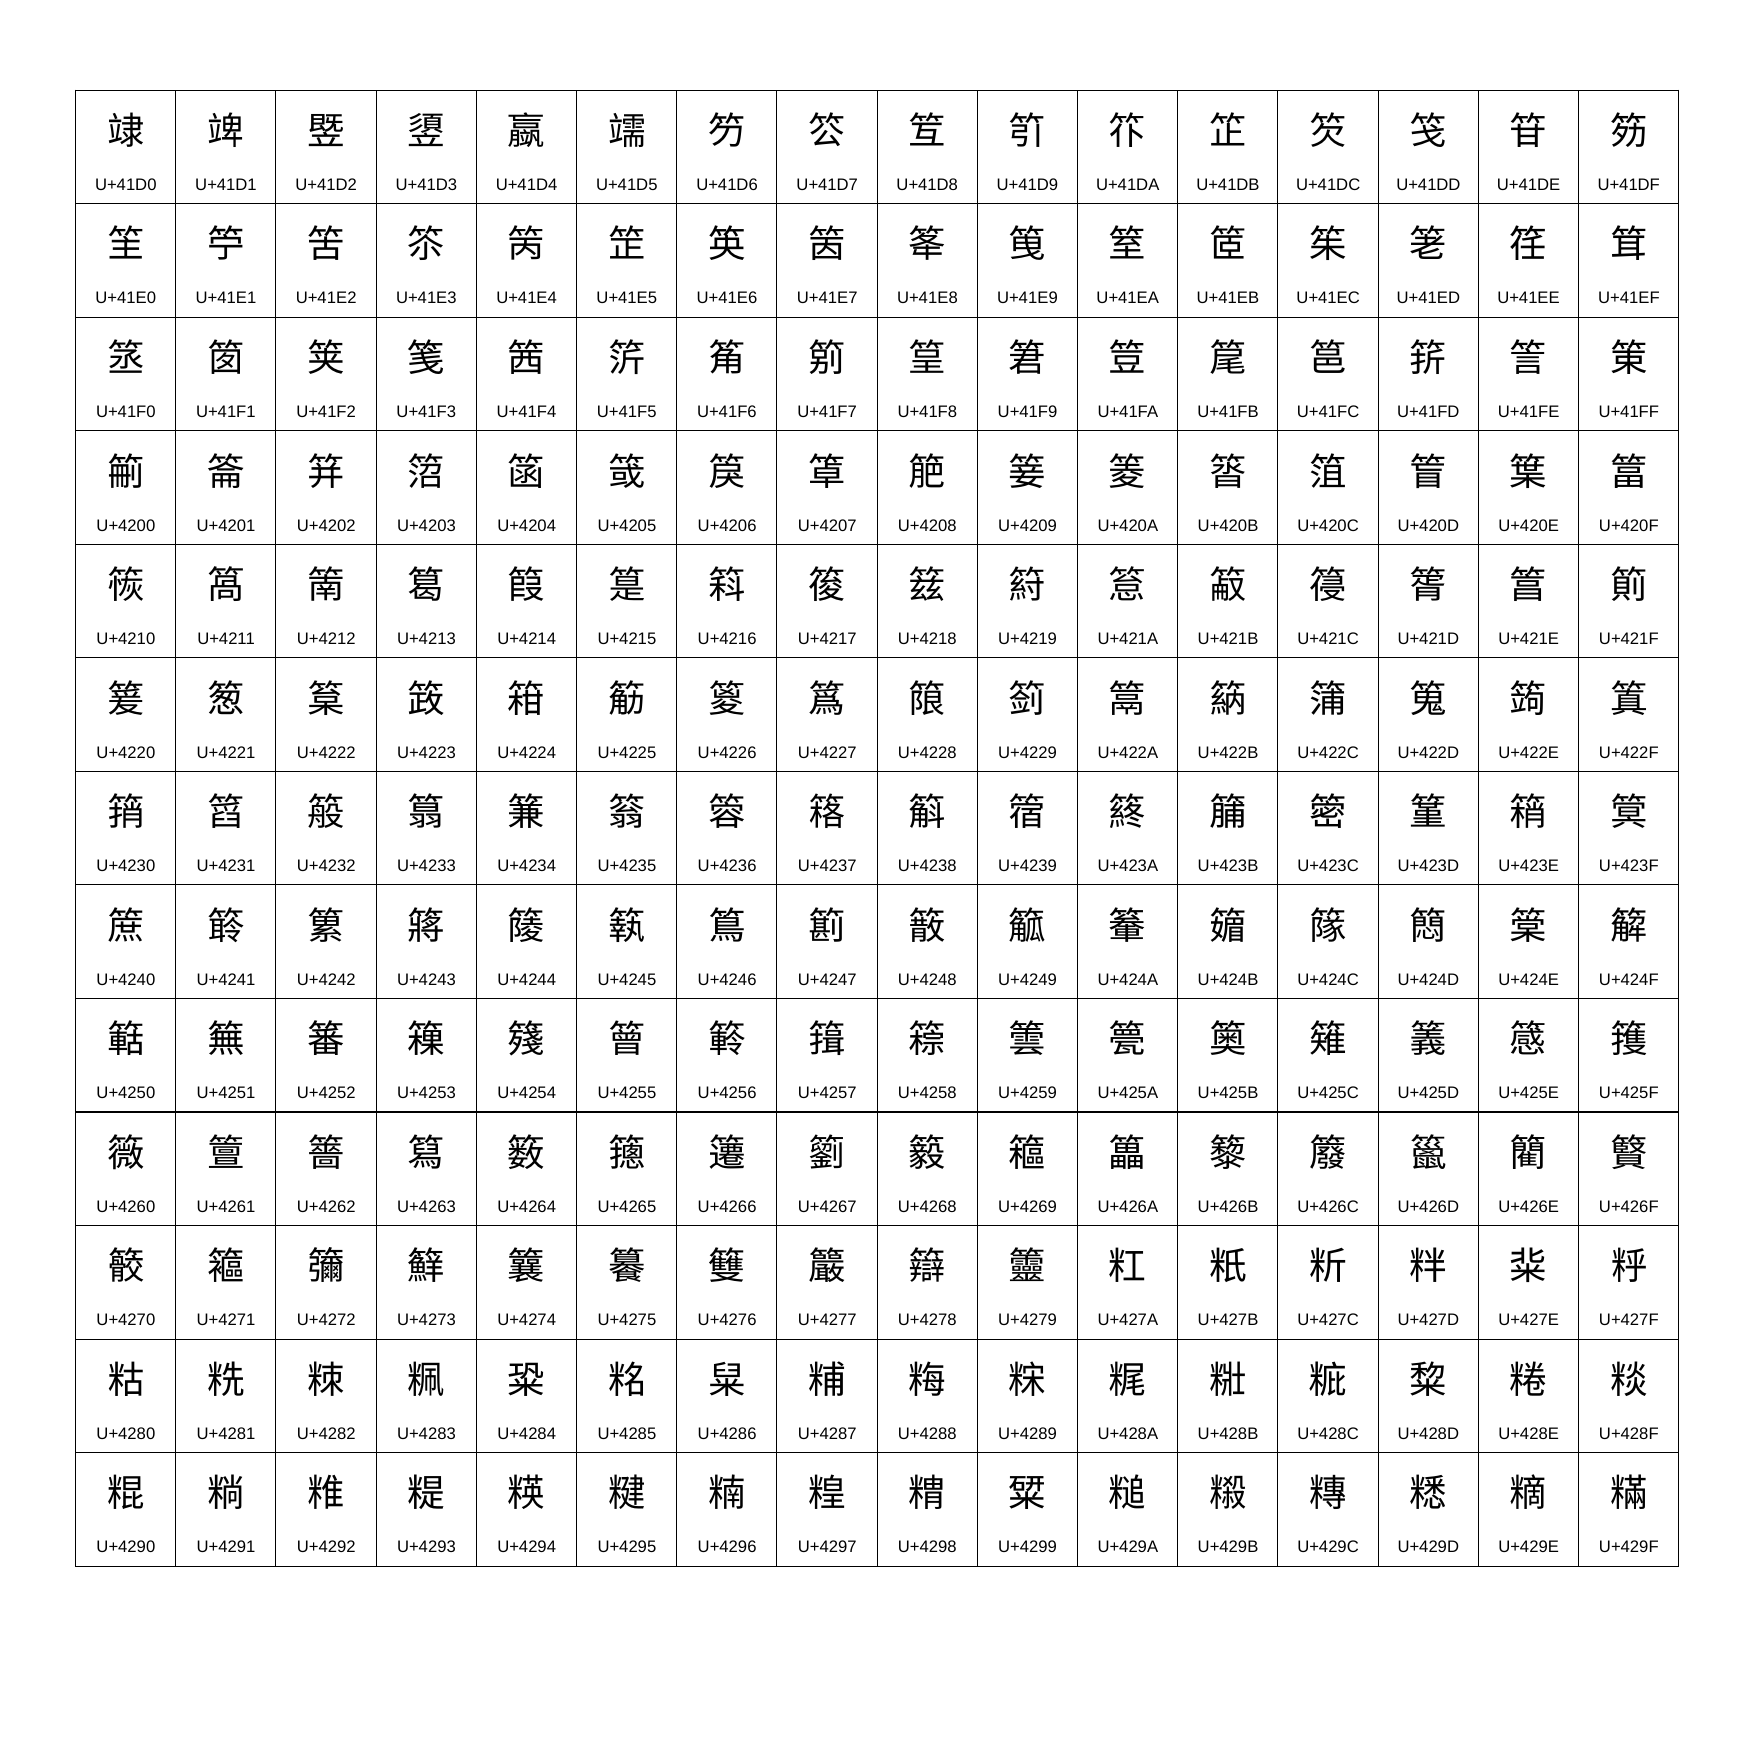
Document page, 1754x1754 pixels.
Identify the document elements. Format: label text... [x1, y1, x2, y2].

table_cell 䊋 U+428B [1178, 1340, 1277, 1452]
table_cell 䈖 U+4216 [677, 545, 776, 657]
table_cell 䈿 U+423F [1579, 772, 1678, 884]
table_cell 䊚 U+429A [1078, 1453, 1177, 1566]
table_cell 䉕 U+4255 [577, 999, 676, 1111]
table_cell 䉦 U+4266 [677, 1113, 776, 1225]
table_cell 䇰 U+41F0 [76, 318, 175, 430]
table_cell 䉔 U+4254 [477, 999, 576, 1111]
table_cell 䈮 U+422E [1479, 658, 1578, 771]
table_cell 䈚 U+421A [1078, 545, 1177, 657]
table_cell 䊀 U+4280 [76, 1340, 175, 1452]
table_cell 䈍 U+420D [1379, 431, 1478, 544]
table_cell 䈞 U+421E [1479, 545, 1578, 657]
table_cell 䈓 U+4213 [377, 545, 476, 657]
table_cell 䉏 U+424F [1579, 885, 1678, 998]
table_cell 䉓 U+4253 [377, 999, 476, 1111]
table_cell 䉒 U+4252 [276, 999, 376, 1111]
table_cell 䉤 U+4264 [477, 1113, 576, 1225]
table_cell 䈇 U+4207 [777, 431, 877, 544]
table_cell 䉫 U+426B [1178, 1113, 1277, 1225]
table_cell 䈭 U+422D [1379, 658, 1478, 771]
table_cell 䈙 U+4219 [978, 545, 1077, 657]
table_cell 䇚 U+41DA [1078, 91, 1177, 203]
table_cell 䇓 U+41D3 [377, 91, 476, 203]
table_cell 䊉 U+4289 [978, 1340, 1077, 1452]
table_cell 䉺 U+427A [1078, 1226, 1177, 1338]
table_cell 䊈 U+4288 [878, 1340, 977, 1452]
table_cell 䇿 U+41FF [1579, 318, 1678, 430]
table_cell 䇠 U+41E0 [76, 204, 175, 317]
table_cell 䊒 U+4292 [276, 1453, 376, 1566]
table_cell 䈧 U+4227 [777, 658, 877, 771]
table_cell 䇙 U+41D9 [978, 91, 1077, 203]
table_cell 䈤 U+4224 [477, 658, 576, 771]
table_cell 䉱 U+4271 [176, 1226, 275, 1338]
table_cell 䈥 U+4225 [577, 658, 676, 771]
table_cell 䈆 U+4206 [677, 431, 776, 544]
table_cell 䊐 U+4290 [76, 1453, 175, 1566]
table_cell 䈼 U+423C [1278, 772, 1378, 884]
table_cell 䉀 U+4240 [76, 885, 175, 998]
table_cell 䉇 U+4247 [777, 885, 877, 998]
table_cell 䇮 U+41EE [1479, 204, 1578, 317]
table_cell 䉹 U+4279 [978, 1226, 1077, 1338]
table_cell 䊇 U+4287 [777, 1340, 877, 1452]
table_cell 䈢 U+4222 [276, 658, 376, 771]
table_cell 䉻 U+427B [1178, 1226, 1277, 1338]
table_cell 䈎 U+420E [1479, 431, 1578, 544]
table_cell 䉥 U+4265 [577, 1113, 676, 1225]
table_cell 䈔 U+4214 [477, 545, 576, 657]
table_cell 䇾 U+41FE [1479, 318, 1578, 430]
table_cell 䈛 U+421B [1178, 545, 1277, 657]
table_cell 䊕 U+4295 [577, 1453, 676, 1566]
table_cell 䈻 U+423B [1178, 772, 1277, 884]
table_cell 䈣 U+4223 [377, 658, 476, 771]
table_cell 䈋 U+420B [1178, 431, 1277, 544]
table_cell 䈑 U+4211 [176, 545, 275, 657]
table_cell 䊝 U+429D [1379, 1453, 1478, 1566]
table_cell 䈦 U+4226 [677, 658, 776, 771]
table_cell 䇘 U+41D8 [878, 91, 977, 203]
table_cell 䈌 U+420C [1278, 431, 1378, 544]
table_cell 䈊 U+420A [1078, 431, 1177, 544]
table_cell 䉩 U+4269 [978, 1113, 1077, 1225]
table_cell 䉅 U+4245 [577, 885, 676, 998]
table_cell 䉨 U+4268 [878, 1113, 977, 1225]
table_cell 䈟 U+421F [1579, 545, 1678, 657]
table_cell 䈯 U+422F [1579, 658, 1678, 771]
table_cell 䈕 U+4215 [577, 545, 676, 657]
table_cell 䈝 U+421D [1379, 545, 1478, 657]
table_cell 䉣 U+4263 [377, 1113, 476, 1225]
table_cell 䇷 U+41F7 [777, 318, 877, 430]
table_cell 䊛 U+429B [1178, 1453, 1277, 1566]
table_cell 䈁 U+4201 [176, 431, 275, 544]
table_cell 䊟 U+429F [1579, 1453, 1678, 1566]
table_cell 䉡 U+4261 [176, 1113, 275, 1225]
table_cell 䇦 U+41E6 [677, 204, 776, 317]
table_cell 䉘 U+4258 [878, 999, 977, 1111]
table_cell 䈵 U+4235 [577, 772, 676, 884]
table_cell 䉙 U+4259 [978, 999, 1077, 1111]
table_cell 䉯 U+426F [1579, 1113, 1678, 1225]
table_cell 䉐 U+4250 [76, 999, 175, 1111]
table_cell 䇭 U+41ED [1379, 204, 1478, 317]
table_cell 䉂 U+4242 [276, 885, 376, 998]
table_cell 䇡 U+41E1 [176, 204, 275, 317]
table_cell 䉵 U+4275 [577, 1226, 676, 1338]
table_cell 䉼 U+427C [1278, 1226, 1378, 1338]
table_cell 䇜 U+41DC [1278, 91, 1378, 203]
table_cell 䉑 U+4251 [176, 999, 275, 1111]
table_cell 䉶 U+4276 [677, 1226, 776, 1338]
table_cell 䈸 U+4238 [878, 772, 977, 884]
table_cell 䉎 U+424E [1479, 885, 1578, 998]
table_cell 䉰 U+4270 [76, 1226, 175, 1338]
table_cell 䈾 U+423E [1479, 772, 1578, 884]
table_cell 䇩 U+41E9 [978, 204, 1077, 317]
table_cell 䈲 U+4232 [276, 772, 376, 884]
table_cell 䊆 U+4286 [677, 1340, 776, 1452]
table_cell 䈰 U+4230 [76, 772, 175, 884]
table_cell 䉄 U+4244 [477, 885, 576, 998]
table_cell 䊍 U+428D [1379, 1340, 1478, 1452]
table_cell 䉴 U+4274 [477, 1226, 576, 1338]
table_cell 䉊 U+424A [1078, 885, 1177, 998]
table_cell 䉠 U+4260 [76, 1113, 175, 1225]
table_cell 䉖 U+4256 [677, 999, 776, 1111]
table_cell 䊏 U+428F [1579, 1340, 1678, 1452]
table_cell 䊑 U+4291 [176, 1453, 275, 1566]
table_cell 䈗 U+4217 [777, 545, 877, 657]
table_cell 䇤 U+41E4 [477, 204, 576, 317]
table_cell 䇟 U+41DF [1579, 91, 1678, 203]
table_cell 䉞 U+425E [1479, 999, 1578, 1111]
table_cell 䊂 U+4282 [276, 1340, 376, 1452]
table_cell 䇬 U+41EC [1278, 204, 1378, 317]
table_cell 䇶 U+41F6 [677, 318, 776, 430]
table_cell 䈒 U+4212 [276, 545, 376, 657]
table_cell 䊖 U+4296 [677, 1453, 776, 1566]
table_cell 䈷 U+4237 [777, 772, 877, 884]
table_cell 䊃 U+4283 [377, 1340, 476, 1452]
table_cell 䊌 U+428C [1278, 1340, 1378, 1452]
table_cell 䈀 U+4200 [76, 431, 175, 544]
table_cell 䈫 U+422B [1178, 658, 1277, 771]
table_cell 䉛 U+425B [1178, 999, 1277, 1111]
table_cell 䇐 U+41D0 [76, 91, 175, 203]
table_cell 䉗 U+4257 [777, 999, 877, 1111]
table_cell 䇞 U+41DE [1479, 91, 1578, 203]
table_cell 䇵 U+41F5 [577, 318, 676, 430]
table_cell 䇗 U+41D7 [777, 91, 877, 203]
table_cell 䊎 U+428E [1479, 1340, 1578, 1452]
table_cell 䇕 U+41D5 [577, 91, 676, 203]
table_cell 䇹 U+41F9 [978, 318, 1077, 430]
table_cell 䈺 U+423A [1078, 772, 1177, 884]
table_cell 䇑 U+41D1 [176, 91, 275, 203]
table_cell 䇻 U+41FB [1178, 318, 1277, 430]
table_cell 䉽 U+427D [1379, 1226, 1478, 1338]
table_cell 䊗 U+4297 [777, 1453, 877, 1566]
table_cell 䉁 U+4241 [176, 885, 275, 998]
table_cell 䈈 U+4208 [878, 431, 977, 544]
table_cell 䉷 U+4277 [777, 1226, 877, 1338]
table_cell 䈘 U+4218 [878, 545, 977, 657]
table_cell 䈶 U+4236 [677, 772, 776, 884]
table_cell 䈉 U+4209 [978, 431, 1077, 544]
table_cell 䈪 U+422A [1078, 658, 1177, 771]
table_cell 䉍 U+424D [1379, 885, 1478, 998]
table_cell 䇥 U+41E5 [577, 204, 676, 317]
table_cell 䉢 U+4262 [276, 1113, 376, 1225]
table_cell 䉲 U+4272 [276, 1226, 376, 1338]
table_cell 䈐 U+4210 [76, 545, 175, 657]
table_cell 䊁 U+4281 [176, 1340, 275, 1452]
table_cell 䊅 U+4285 [577, 1340, 676, 1452]
table_cell 䇴 U+41F4 [477, 318, 576, 430]
table_cell 䇧 U+41E7 [777, 204, 877, 317]
table_cell 䊜 U+429C [1278, 1453, 1378, 1566]
table_cell 䈬 U+422C [1278, 658, 1378, 771]
table_cell 䇨 U+41E8 [878, 204, 977, 317]
table_cell 䇽 U+41FD [1379, 318, 1478, 430]
table_cell 䈃 U+4203 [377, 431, 476, 544]
table_cell 䈄 U+4204 [477, 431, 576, 544]
table_cell 䇛 U+41DB [1178, 91, 1277, 203]
table_cell 䉧 U+4267 [777, 1113, 877, 1225]
table_cell 䈱 U+4231 [176, 772, 275, 884]
table_cell 䉆 U+4246 [677, 885, 776, 998]
table_cell 䉸 U+4278 [878, 1226, 977, 1338]
table_cell 䈠 U+4220 [76, 658, 175, 771]
table_cell 䇱 U+41F1 [176, 318, 275, 430]
table_cell 䇖 U+41D6 [677, 91, 776, 203]
table_cell 䇝 U+41DD [1379, 91, 1478, 203]
table_cell 䉃 U+4243 [377, 885, 476, 998]
table_cell 䈽 U+423D [1379, 772, 1478, 884]
table_cell 䉟 U+425F [1579, 999, 1678, 1111]
table_cell 䇒 U+41D2 [276, 91, 376, 203]
table_cell 䈡 U+4221 [176, 658, 275, 771]
table_cell 䉭 U+426D [1379, 1113, 1478, 1225]
table_cell 䈜 U+421C [1278, 545, 1378, 657]
table_cell 䉳 U+4273 [377, 1226, 476, 1338]
table_cell 䇯 U+41EF [1579, 204, 1678, 317]
table_cell 䊊 U+428A [1078, 1340, 1177, 1452]
table_cell 䇸 U+41F8 [878, 318, 977, 430]
table_cell 䈴 U+4234 [477, 772, 576, 884]
table_cell 䈳 U+4233 [377, 772, 476, 884]
table_cell 䉌 U+424C [1278, 885, 1378, 998]
table_cell 䉉 U+4249 [978, 885, 1077, 998]
table_cell 䉋 U+424B [1178, 885, 1277, 998]
table_cell 䈩 U+4229 [978, 658, 1077, 771]
table_cell 䊓 U+4293 [377, 1453, 476, 1566]
table_cell 䈅 U+4205 [577, 431, 676, 544]
table_cell 䇳 U+41F3 [377, 318, 476, 430]
table_cell 䉾 U+427E [1479, 1226, 1578, 1338]
table_cell 䈂 U+4202 [276, 431, 376, 544]
table_cell 䉜 U+425C [1278, 999, 1378, 1111]
table_cell 䇼 U+41FC [1278, 318, 1378, 430]
table_cell 䇲 U+41F2 [276, 318, 376, 430]
table_cell 䊞 U+429E [1479, 1453, 1578, 1566]
table_cell 䈨 U+4228 [878, 658, 977, 771]
table_cell 䉬 U+426C [1278, 1113, 1378, 1225]
table_cell 䇔 U+41D4 [477, 91, 576, 203]
table_cell 䉚 U+425A [1078, 999, 1177, 1111]
table_cell 䊔 U+4294 [477, 1453, 576, 1566]
table_cell 䈹 U+4239 [978, 772, 1077, 884]
table_cell 䉝 U+425D [1379, 999, 1478, 1111]
table_cell 䉪 U+426A [1078, 1113, 1177, 1225]
table_cell 䉿 U+427F [1579, 1226, 1678, 1338]
table_cell 䉮 U+426E [1479, 1113, 1578, 1225]
table_cell 䊘 U+4298 [878, 1453, 977, 1566]
table_cell 䇺 U+41FA [1078, 318, 1177, 430]
table_cell 䇫 U+41EB [1178, 204, 1277, 317]
table_cell 䉈 U+4248 [878, 885, 977, 998]
table_cell 䈏 U+420F [1579, 431, 1678, 544]
table_cell 䊙 U+4299 [978, 1453, 1077, 1566]
table_cell 䇢 U+41E2 [276, 204, 376, 317]
table_cell 䊄 U+4284 [477, 1340, 576, 1452]
table_cell 䇪 U+41EA [1078, 204, 1177, 317]
table_cell 䇣 U+41E3 [377, 204, 476, 317]
